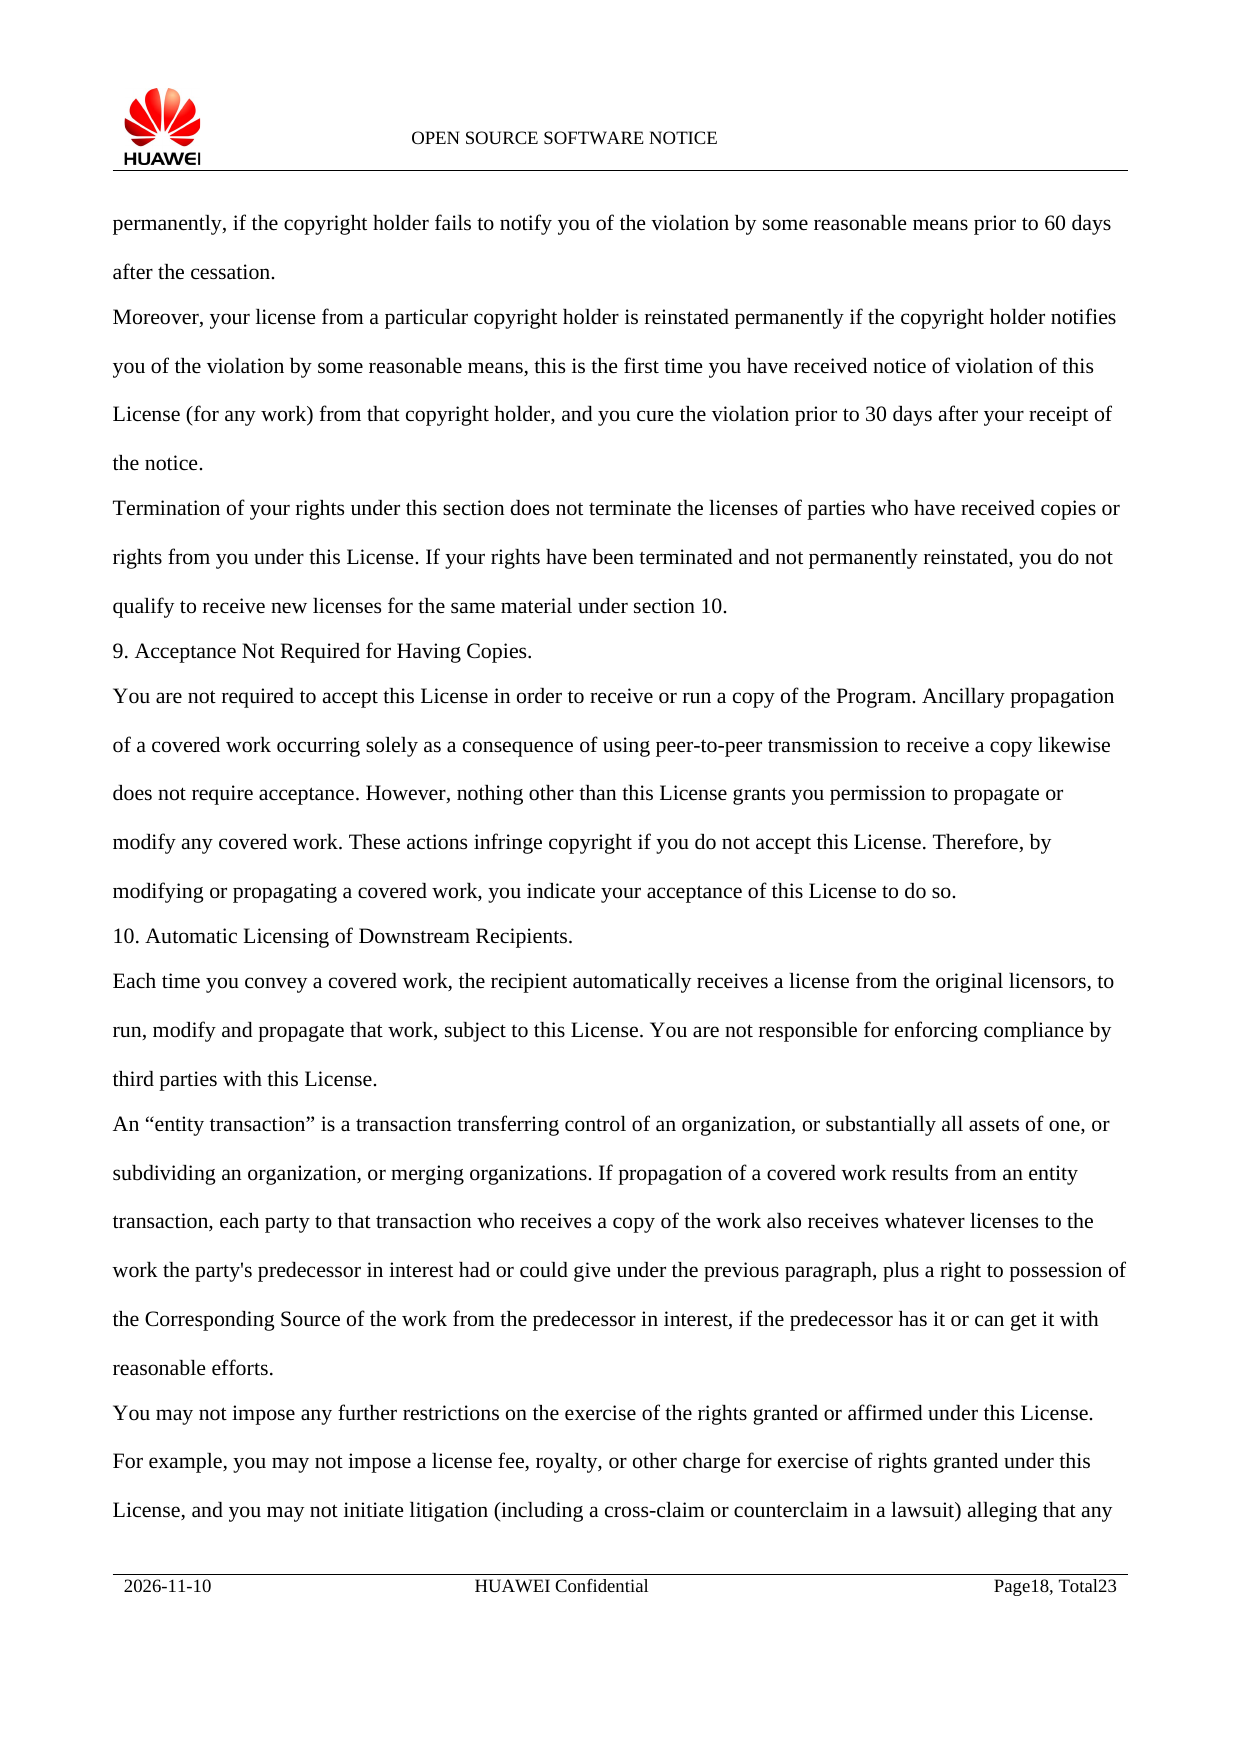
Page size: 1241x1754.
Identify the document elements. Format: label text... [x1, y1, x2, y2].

text 10. Automatic Licensing of Downstream Recipients. [112, 919, 1128, 952]
text You are not required to accept this License in order to receive or run a copy of the Program. Ancillary propagation of a covered work occurring solely as a consequence of using peer-to-peer transmission to receive a copy likewise does not require acceptance. However, nothing other than this License grants you permission to propagate or modify any covered work. These actions infringe copyright if you do not accept this License. Therefore, by modifying or propagating a covered work, you indicate your acceptance of this License to do so. [112, 679, 1128, 907]
text Each time you convey a covered work, the recipient automatically receives a license from the original licensors, to run, modify and propagate that work, subject to this License. You are not responsible for enforcing compliance by third parties with this License. [112, 964, 1128, 1094]
picture [124, 88, 201, 165]
text 9. Acceptance Not Required for Having Copies. [112, 634, 1128, 667]
text An “entity transaction” is a transaction transferring control of an organization, or substantially all assets of one, or subdividing an organization, or merging organizations. If propagation of a covered work results from an entity transaction, each party to that transaction who receives a copy of the work also receives whatever licenses to the work the party's predecessor in interest had or could give under the previous paragraph, plus a right to possession of the Corresponding Source of the work from the predecessor in interest, if the predecessor has it or can get it with reasonable efforts. [112, 1107, 1128, 1383]
text Moreover, your license from a particular copyright holder is reinstated permanently if the copyright holder notifies you of the violation by some reasonable means, this is the first time you have received notice of violation of this License (for any work) from that copyright holder, and you cure the violation prior to 30 days after your receipt of the notice. [112, 300, 1128, 479]
text Termination of your rights under this section does not terminate the licenses of parties who have received copies or rights from you under this License. If your rights have been terminated and not permanently reinstated, you do not qualify to receive new licenses for the same material under section 10. [112, 492, 1128, 622]
